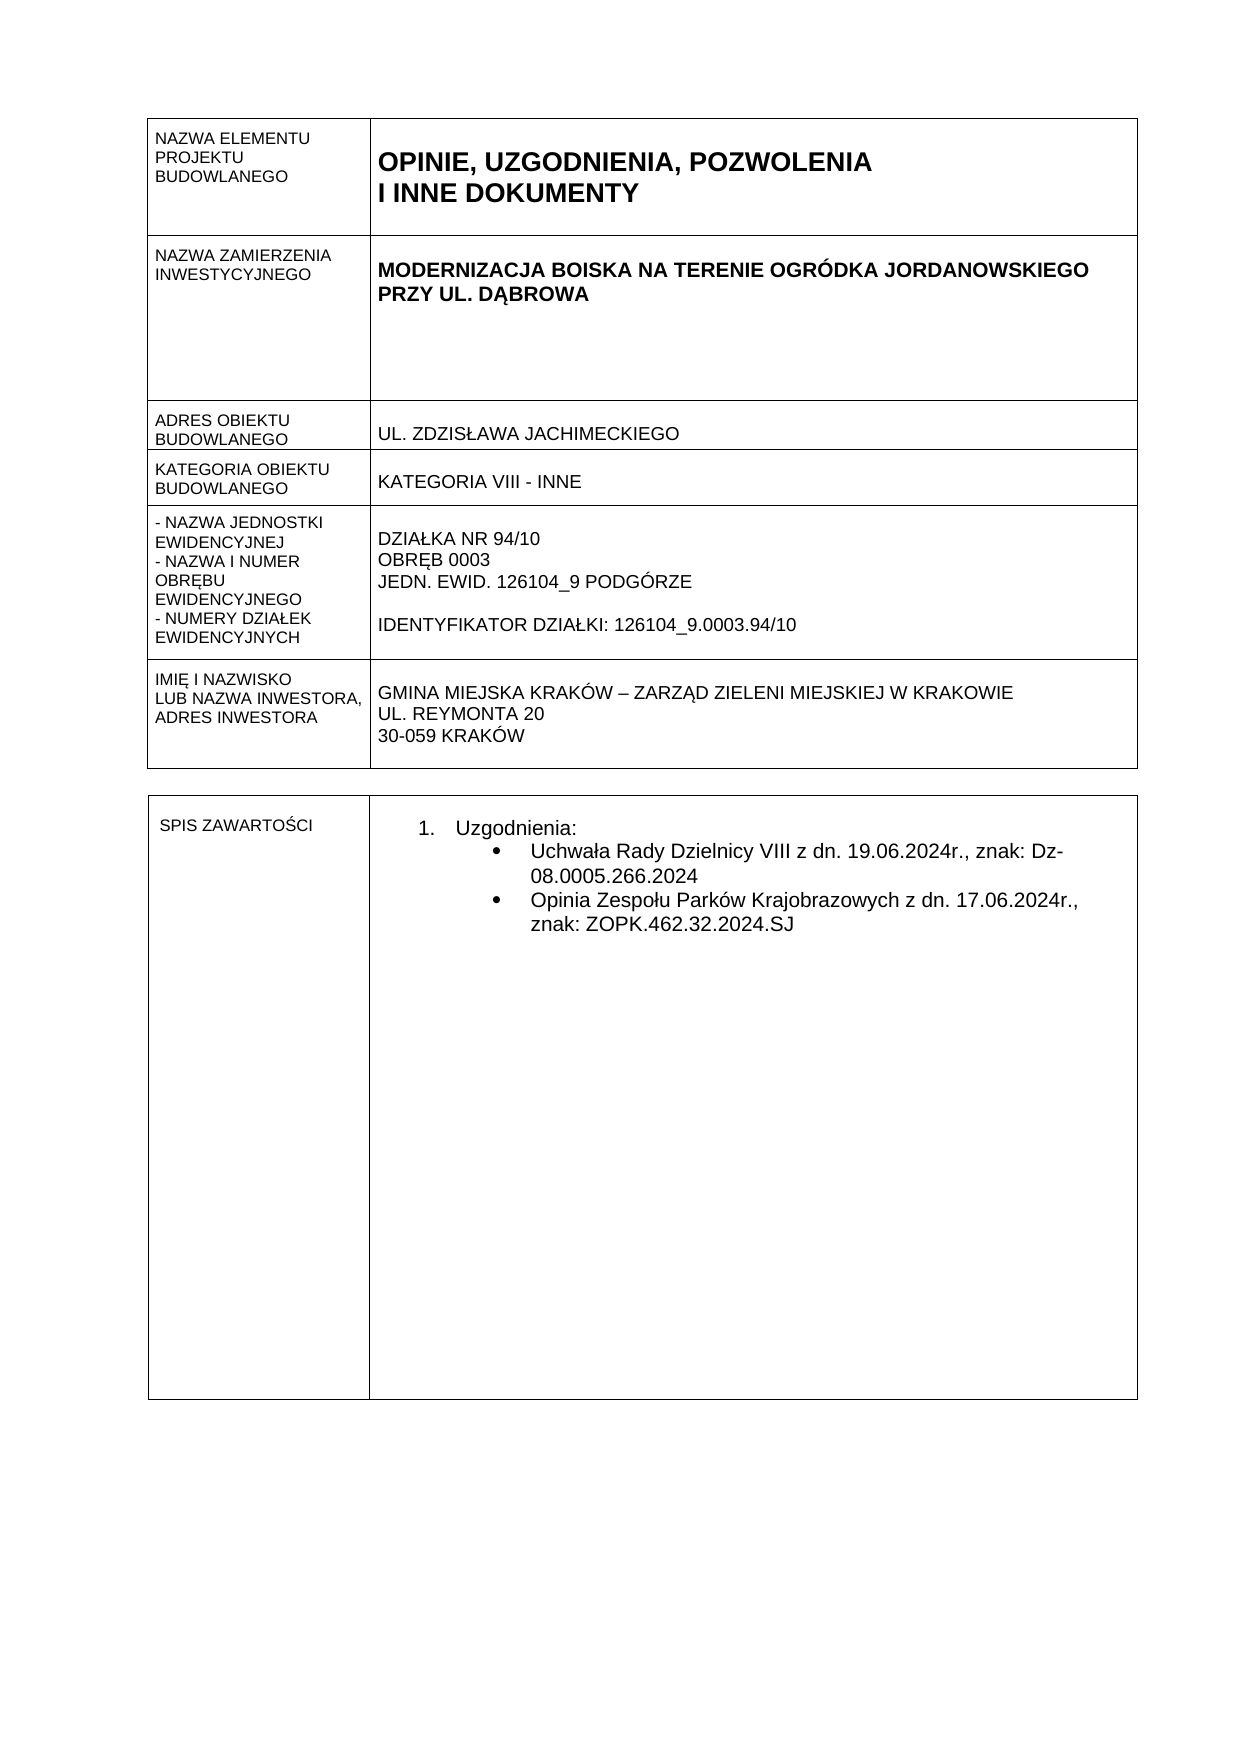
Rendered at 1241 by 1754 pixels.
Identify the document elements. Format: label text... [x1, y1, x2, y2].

table_cell GMINA MIEJSKA KRAKÓW – ZARZĄD ZIELENI MIEJSKIEJ W KRAKOWIE UL. REYMONTA 20 30-059 KRAKÓW [371, 660, 1137, 768]
table_cell KATEGORIA OBIEKTU BUDOWLANEGO [148, 450, 370, 505]
table_cell IMIĘ I NAZWISKO LUB NAZWA INWESTORA, ADRES INWESTORA [148, 660, 370, 768]
table_cell UL. ZDZISŁAWA JACHIMECKIEGO [371, 401, 1137, 449]
table_cell ADRES OBIEKTU BUDOWLANEGO [148, 401, 370, 449]
table_cell NAZWA ZAMIERZENIA INWESTYCYJNEGO [148, 236, 370, 400]
table_header OPINIE, UZGODNIENIA, POZWOLENIA I INNE DOKUMENTY [371, 119, 1137, 235]
table_header NAZWA ELEMENTU PROJEKTU BUDOWLANEGO [148, 119, 370, 235]
table_header SPIS ZAWARTOŚCI [149, 796, 369, 1399]
table_header Uzgodnienia: Uchwała Rady Dzielnicy VIII z dn. 19.06.2024r., znak: Dz-08.0005.266.2024 Opinia Zespołu Parków Krajobrazowych z dn. 17.06.2024r., znak: ZOPK.462.32.2024.SJ [370, 796, 1137, 1399]
table_cell MODERNIZACJA BOISKA NA TERENIE OGRÓDKA JORDANOWSKIEGO PRZY UL. DĄBROWA [371, 236, 1137, 400]
table_cell KATEGORIA VIII - INNE [371, 450, 1137, 505]
table_cell - NAZWA JEDNOSTKI EWIDENCYJNEJ - NAZWA I NUMER OBRĘBU EWIDENCYJNEGO - NUMERY DZIAŁEK EWIDENCYJNYCH [148, 506, 370, 659]
table_cell DZIAŁKA NR 94/10 OBRĘB 0003 JEDN. EWID. 126104_9 PODGÓRZE IDENTYFIKATOR DZIAŁKI: 126104_9.0003.94/10 [371, 506, 1137, 659]
